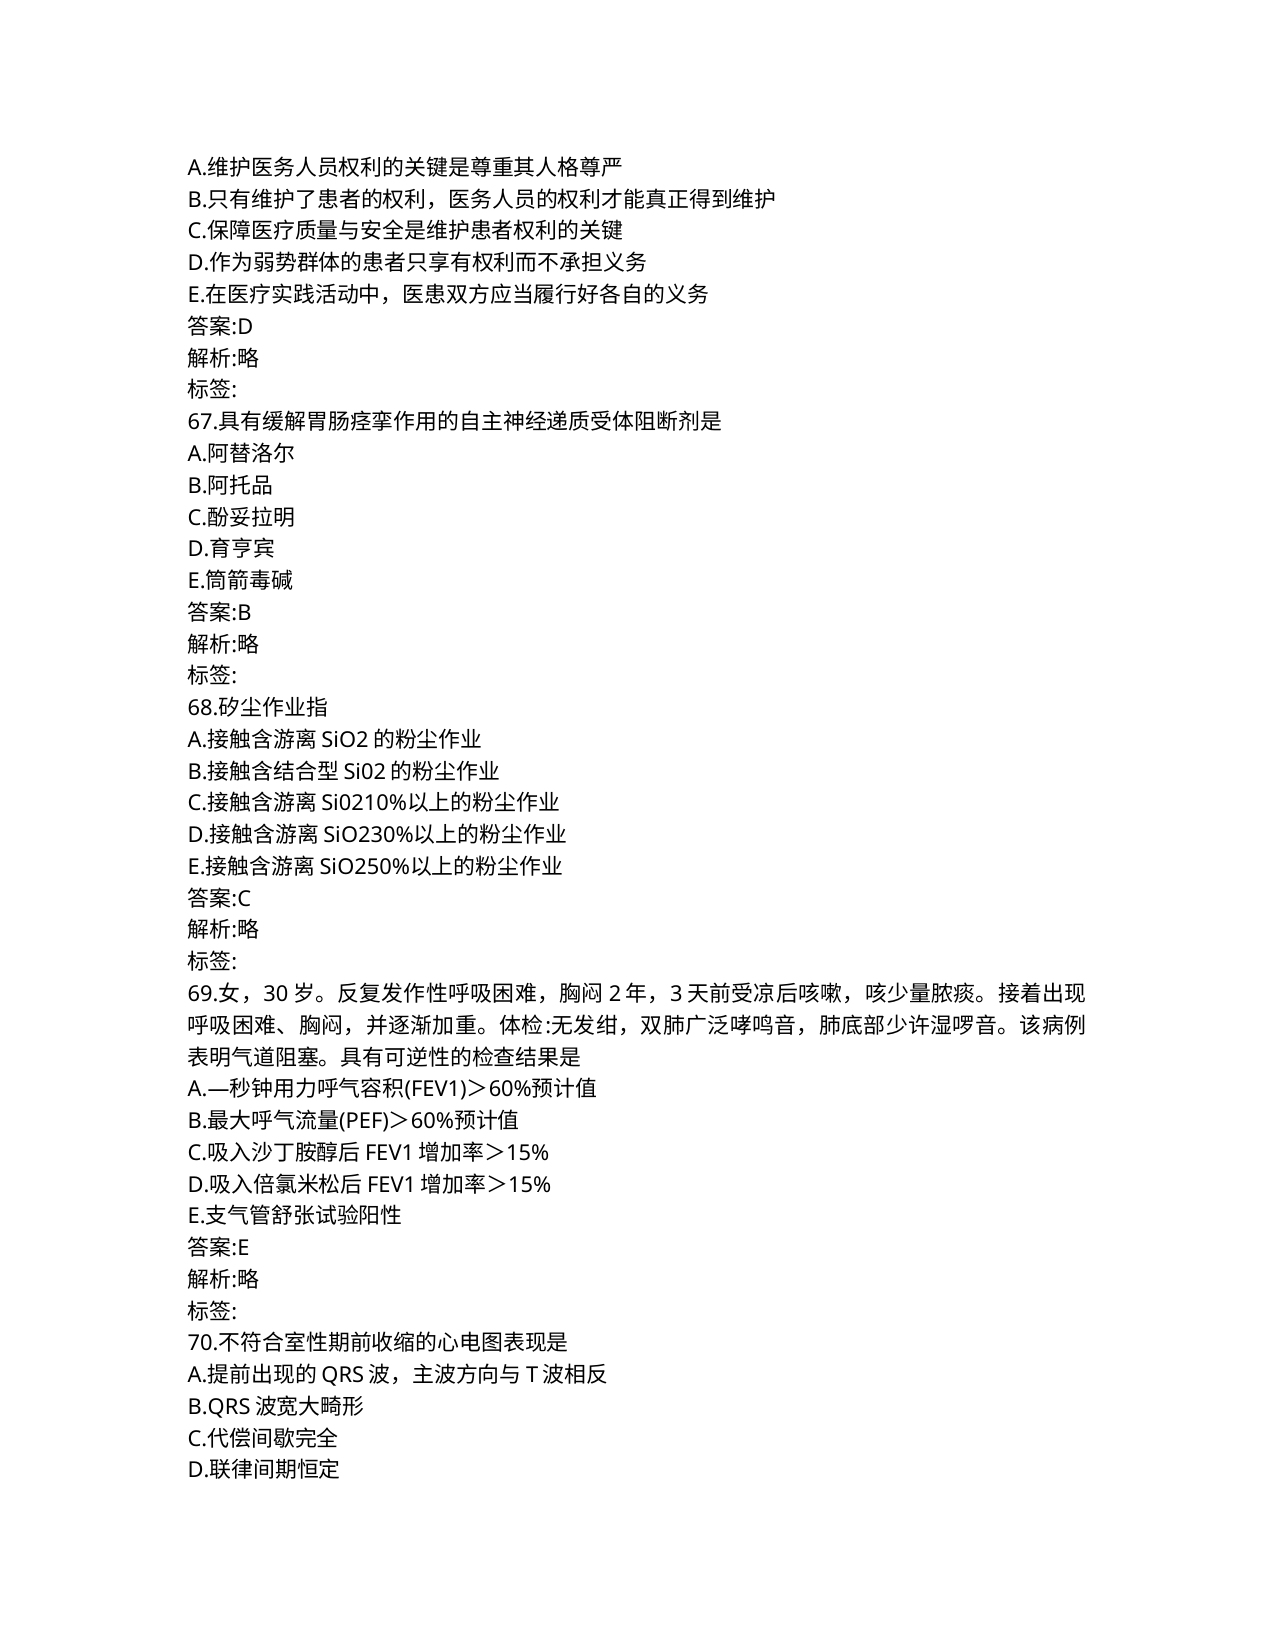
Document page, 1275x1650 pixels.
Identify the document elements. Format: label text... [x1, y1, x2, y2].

text C.接触含游离Si0210%以上的粉尘作业 [187, 785, 1087, 817]
text C.保障医疗质量与安全是维护患者权利的关键 [187, 213, 1087, 245]
text E.支气管舒张试验阳性 [187, 1198, 1087, 1230]
text 标签: [187, 372, 1087, 404]
text 答案:D [187, 309, 1087, 341]
text A.提前出现的QRS波，主波方向与T波相反 [187, 1357, 1087, 1389]
text 答案:C [187, 881, 1087, 912]
text B.最大呼气流量(PEF)＞60%预计值 [187, 1103, 1087, 1135]
text D.育亨宾 [187, 531, 1087, 563]
text A.维护医务人员权利的关键是尊重其人格尊严 [187, 150, 1087, 182]
text A.—秒钟用力呼气容积(FEV1)＞60%预计值 [187, 1071, 1087, 1103]
text 解析:略 [187, 627, 1087, 658]
text 解析:略 [187, 912, 1087, 944]
text D.作为弱势群体的患者只享有权利而不承担义务 [187, 245, 1087, 277]
text B.QRS波宽大畸形 [187, 1389, 1087, 1421]
text C.代偿间歇完全 [187, 1421, 1087, 1452]
text B.只有维护了患者的权利，医务人员的权利才能真正得到维护 [187, 182, 1087, 213]
text E.在医疗实践活动中，医患双方应当履行好各自的义务 [187, 277, 1087, 309]
text D.联律间期恒定 [187, 1452, 1087, 1484]
text 标签: [187, 944, 1087, 976]
text A.阿替洛尔 [187, 436, 1087, 468]
text 标签: [187, 658, 1087, 690]
text 解析:略 [187, 341, 1087, 372]
text D.吸入倍氯米松后FEV1增加率＞15% [187, 1167, 1087, 1198]
text 70.不符合室性期前收缩的心电图表现是 [187, 1325, 1087, 1357]
text D.接触含游离SiO230%以上的粉尘作业 [187, 817, 1087, 849]
text E.筒箭毒碱 [187, 563, 1087, 595]
text 解析:略 [187, 1262, 1087, 1294]
text E.接触含游离SiO250%以上的粉尘作业 [187, 849, 1087, 881]
text 69.女，30岁。反复发作性呼吸困难，胸闷2年，3天前受凉后咳嗽，咳少量脓痰。接着出现呼吸困难、胸闷，并逐渐加重。体检:无发绀，双肺广泛哮鸣音，肺底部少许湿啰音。该病例表明气道阻塞。具有可逆性的检查结果是 [187, 976, 1087, 1071]
text 68.矽尘作业指 [187, 690, 1087, 722]
text C.酚妥拉明 [187, 499, 1087, 531]
text 标签: [187, 1294, 1087, 1325]
text B.阿托品 [187, 468, 1087, 499]
text 答案:B [187, 595, 1087, 627]
text A.接触含游离SiO2的粉尘作业 [187, 722, 1087, 754]
text 答案:E [187, 1230, 1087, 1262]
text B.接触含结合型Si02的粉尘作业 [187, 754, 1087, 785]
text C.吸入沙丁胺醇后FEV1增加率＞15% [187, 1135, 1087, 1167]
text 67.具有缓解胃肠痉挛作用的自主神经递质受体阻断剂是 [187, 404, 1087, 436]
